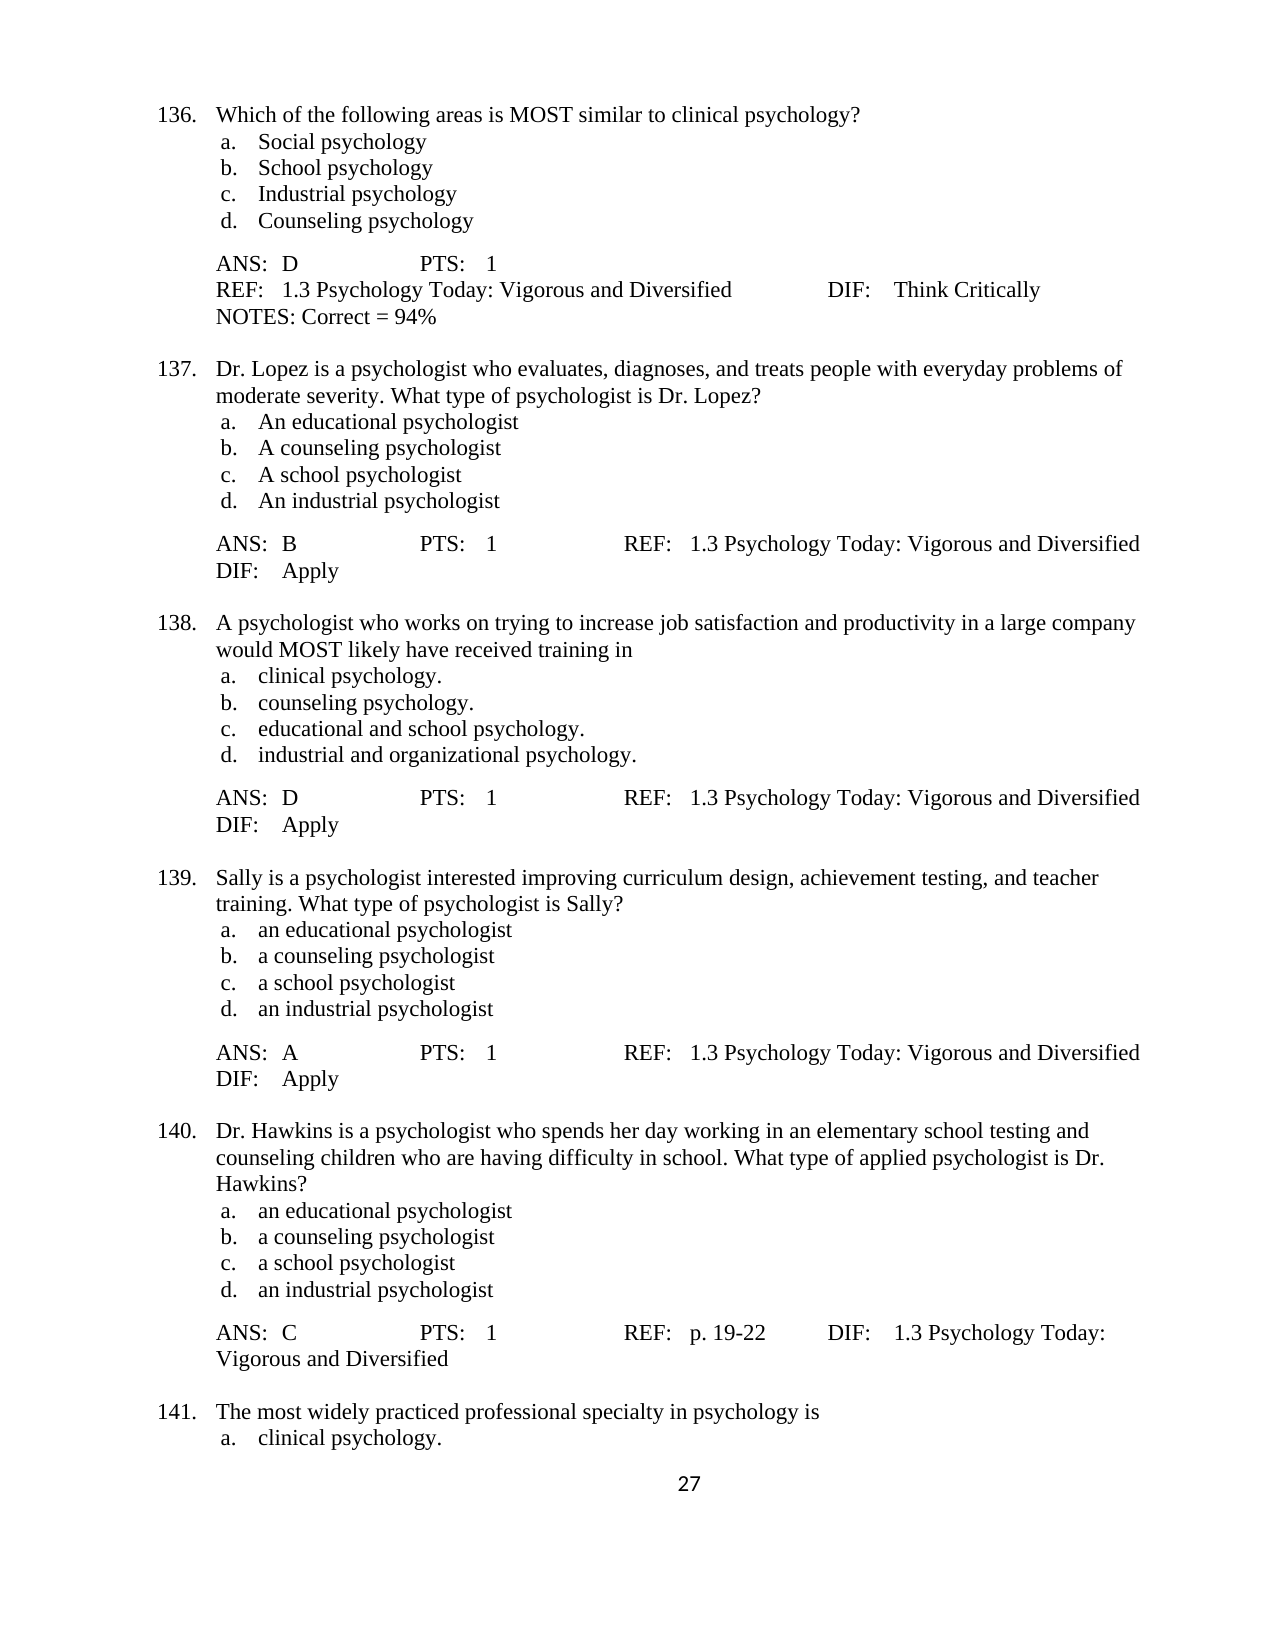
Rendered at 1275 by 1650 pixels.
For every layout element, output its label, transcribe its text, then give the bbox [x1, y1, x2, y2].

table_cell an industrial psychologist [253, 995, 1097, 1022]
table_header Social psychology [253, 128, 1097, 154]
table_cell School psychology [253, 154, 1097, 180]
text REF: 1.3 Psychology Today: Vigorous and Diversified DIF: Think Critically [216, 276, 1162, 303]
table_cell a counseling psychologist [253, 943, 1097, 969]
table_header a. [216, 662, 253, 688]
text ANS: A PTS: 1 REF: 1.3 Psychology Today: Vigorous and Diversified [216, 1038, 1162, 1065]
table_cell c. [216, 969, 253, 995]
table_cell a school psychologist [253, 1249, 1097, 1276]
text 140. Dr. Hawkins is a psychologist who spends her day working in an elementary school testing and counseling children who are having difficulty in school. What type of applied psychologist is Dr. Hawkins? [150, 1118, 1162, 1197]
table_header an educational psychologist [253, 916, 1097, 943]
table_cell educational and school psychology. [253, 715, 1097, 741]
table_cell d. [216, 487, 253, 513]
table_cell d. [216, 1276, 253, 1302]
table_cell Counseling psychology [253, 207, 1097, 233]
text DIF: Apply [216, 811, 1162, 837]
table_cell b. [216, 943, 253, 969]
text ANS: C PTS: 1 REF: p. 19-22 DIF: 1.3 Psychology Today: Vigorous and Diversified [216, 1319, 1162, 1372]
table_header a. [216, 128, 253, 154]
table_cell industrial and organizational psychology. [253, 741, 1097, 768]
text 141. The most widely practiced professional specialty in psychology is [150, 1398, 1162, 1424]
table_header An educational psychologist [253, 408, 1097, 434]
text ANS: D PTS: 1 [216, 250, 1162, 276]
table_cell b. [216, 435, 253, 461]
table_cell d. [216, 207, 253, 233]
text NOTES: Correct = 94% [216, 303, 1162, 329]
table_cell c. [216, 180, 253, 207]
table_header a. [216, 1424, 253, 1451]
text DIF: Apply [216, 1065, 1162, 1091]
table_header an educational psychologist [253, 1197, 1097, 1223]
table_cell b. [216, 1223, 253, 1249]
table_header clinical psychology. [253, 662, 1097, 688]
text 139. Sally is a psychologist interested improving curriculum design, achievement testing, and teacher training. What type of psychologist is Sally? [150, 863, 1162, 916]
table_cell c. [216, 1249, 253, 1276]
table_header a. [216, 916, 253, 943]
table_cell b. [216, 154, 253, 180]
table_cell a school psychologist [253, 969, 1097, 995]
table_cell A school psychologist [253, 461, 1097, 487]
text ANS: D PTS: 1 REF: 1.3 Psychology Today: Vigorous and Diversified [216, 784, 1162, 811]
table_cell d. [216, 741, 253, 768]
table_cell d. [216, 995, 253, 1022]
table_cell Industrial psychology [253, 180, 1097, 207]
text 137. Dr. Lopez is a psychologist who evaluates, diagnoses, and treats people with everyday problems of moderate severity. What type of psychologist is Dr. Lopez? [150, 355, 1162, 408]
table_cell c. [216, 461, 253, 487]
table_header clinical psychology. [253, 1424, 1097, 1451]
table_cell An industrial psychologist [253, 487, 1097, 513]
table_cell counseling psychology. [253, 689, 1097, 715]
text 138. A psychologist who works on trying to increase job satisfaction and productivity in a large company would MOST likely have received training in [150, 609, 1162, 662]
table_header a. [216, 1197, 253, 1223]
text DIF: Apply [216, 557, 1162, 583]
table_cell c. [216, 715, 253, 741]
text ANS: B PTS: 1 REF: 1.3 Psychology Today: Vigorous and Diversified [216, 530, 1162, 557]
table_cell A counseling psychologist [253, 435, 1097, 461]
table_header a. [216, 408, 253, 434]
table_cell an industrial psychologist [253, 1276, 1097, 1302]
table_cell b. [216, 689, 253, 715]
table_cell a counseling psychologist [253, 1223, 1097, 1249]
text 136. Which of the following areas is MOST similar to clinical psychology? [150, 101, 1162, 128]
